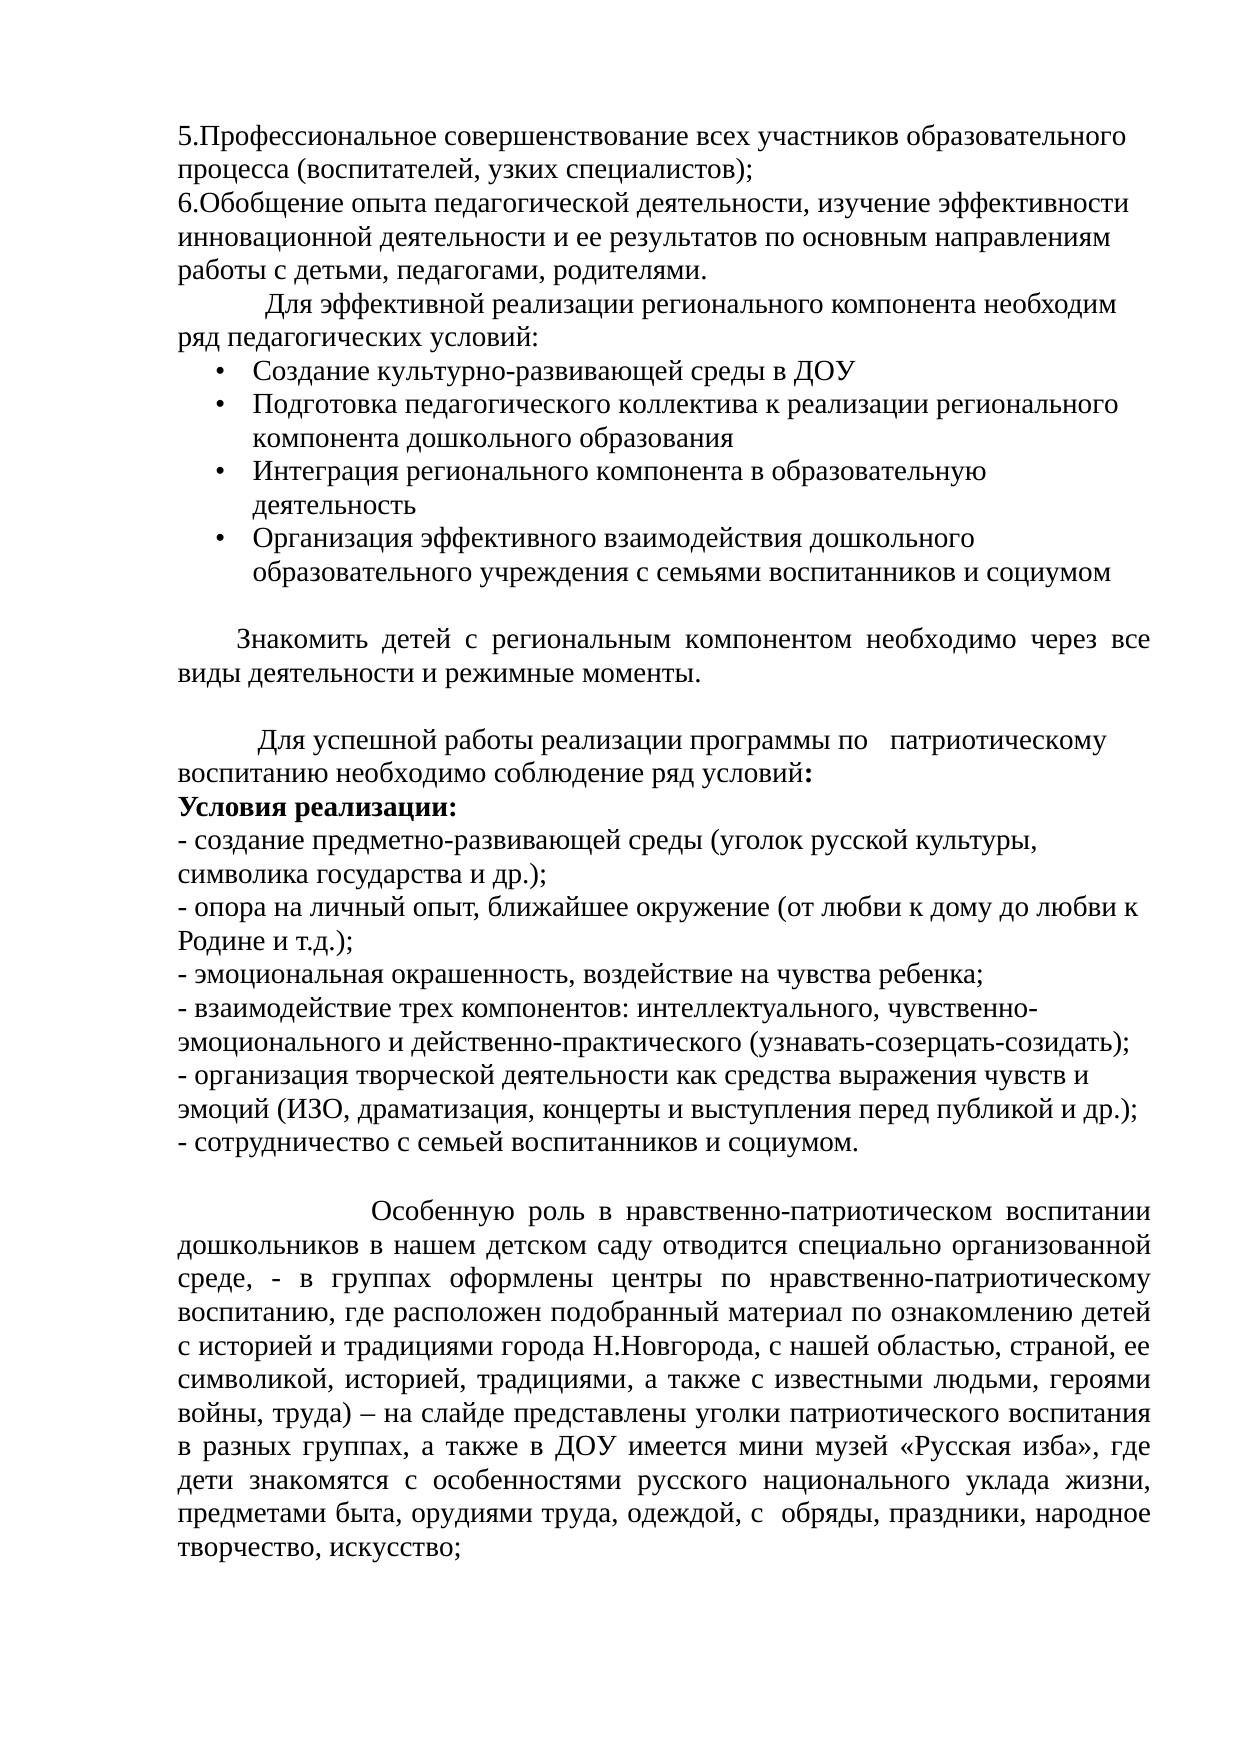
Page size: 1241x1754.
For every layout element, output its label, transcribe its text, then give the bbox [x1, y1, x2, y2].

text Условия реализации: [177, 789, 1152, 822]
text Знакомить детей с региональным компонентом необходимо через все виды деятельности и режимные моменты. [177, 621, 1152, 688]
text - создание предметно-развивающей среды (уголок русской культуры, символика государства и др.); [177, 822, 1152, 889]
text 6.Обобщение опыта педагогической деятельности, изучение эффективности инновационной деятельности и ее результатов по основным направлениям работы с детьми, педагогами, родителями. [177, 185, 1152, 286]
text - организация творческой деятельности как средства выражения чувств и эмоций (ИЗО, драматизация, концерты и выступления перед публикой и др.); [177, 1057, 1152, 1124]
text 5.Профессиональное совершенствование всех участников образовательного процесса (воспитателей, узких специалистов); [177, 118, 1152, 185]
text Для успешной работы реализации программы по патриотическому воспитанию необходимо соблюдение ряд условий: [177, 722, 1152, 789]
list Подготовка педагогического коллектива к реализации регионального компонента дошкольного образования [215, 386, 1152, 453]
text - сотрудничество с семьей воспитанников и социумом. [177, 1124, 1152, 1158]
list Создание культурно-развивающей среды в ДОУ [215, 353, 1152, 386]
text - эмоциональная окрашенность, воздействие на чувства ребенка; [177, 957, 1152, 990]
text - опора на личный опыт, ближайшее окружение (от любви к дому до любви к Родине и т.д.); [177, 889, 1152, 957]
list Организация эффективного взаимодействия дошкольного образовательного учреждения с семьями воспитанников и социумом [215, 521, 1152, 588]
text - взаимодействие трех компонентов: интеллектуального, чувственно- [177, 990, 1152, 1024]
list Интеграция регионального компонента в образовательную деятельность [215, 453, 1152, 521]
text эмоционального и действенно-практического (узнавать-созерцать-созидать); [177, 1024, 1152, 1057]
text Особенную роль в нравственно-патриотическом воспитании дошкольников в нашем детском саду отводится специально организованной среде, - в группах оформлены центры по нравственно-патриотическому воспитанию, где расположен подобранный материал по ознакомлению детей с историей и традициями города Н.Новгорода, с нашей областью, страной, ее символикой, историей, традициями, а также с известными людьми, героями войны, труда) – на слайде представлены уголки патриотического воспитания в разных группах, а также в ДОУ имеется мини музей «Русская изба», где дети знакомятся с особенностями русского национального уклада жизни, предметами быта, орудиями труда, одеждой, с обряды, праздники, народное творчество, искусство; [177, 1193, 1152, 1562]
text Для эффективной реализации регионального компонента необходим ряд педагогических условий: [177, 286, 1152, 353]
